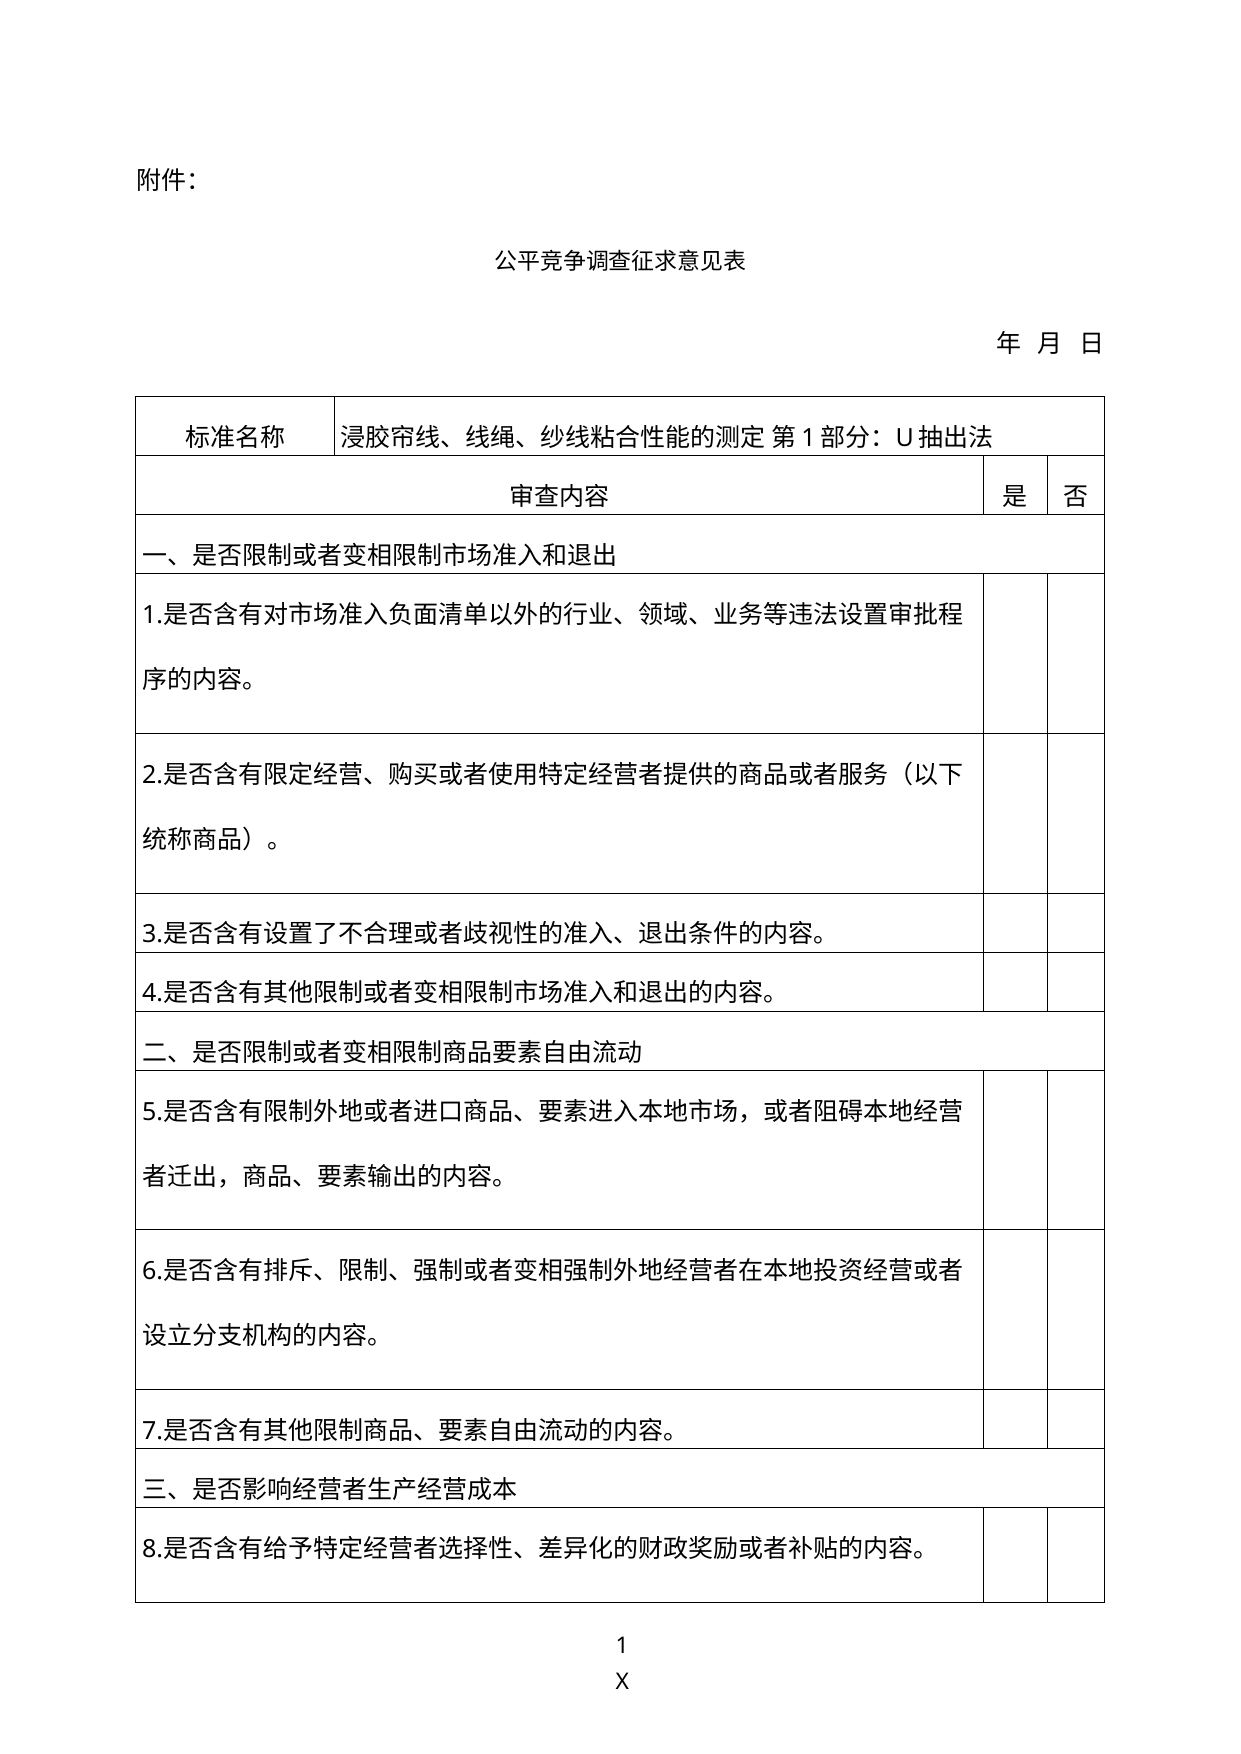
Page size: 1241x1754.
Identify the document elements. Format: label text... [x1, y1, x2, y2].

table_cell 三、是否影响经营者生产经营成本 [136, 1449, 1104, 1507]
table_cell [1048, 894, 1104, 952]
table_cell [1048, 1071, 1104, 1229]
table_cell [984, 1508, 1047, 1602]
table_cell [1048, 953, 1104, 1011]
table_cell [984, 1230, 1047, 1389]
table_cell 是 [984, 456, 1047, 514]
table_cell 一、是否限制或者变相限制市场准入和退出 [136, 515, 1104, 573]
table_cell 3.是否含有设置了不合理或者歧视性的准入、退出条件的内容。 [136, 894, 983, 952]
table_cell [1048, 1230, 1104, 1389]
table_cell 4.是否含有其他限制或者变相限制市场准入和退出的内容。 [136, 953, 983, 1011]
table_cell [1048, 1508, 1104, 1602]
table_cell 审查内容 [136, 456, 983, 514]
table_cell [984, 1071, 1047, 1229]
table_cell [984, 1390, 1047, 1448]
table_header 浸胶帘线、线绳、纱线粘合性能的测定 第1部分：U抽出法 [335, 397, 1104, 455]
table_header 标准名称 [136, 397, 334, 455]
table_cell [1048, 1390, 1104, 1448]
table_cell 7.是否含有其他限制商品、要素自由流动的内容。 [136, 1390, 983, 1448]
table_cell 5.是否含有限制外地或者进口商品、要素进入本地市场，或者阻碍本地经营者迁出，商品、要素输出的内容。 [136, 1071, 983, 1229]
table_cell [984, 734, 1047, 892]
table_cell 8.是否含有给予特定经营者选择性、差异化的财政奖励或者补贴的内容。 [136, 1508, 983, 1602]
table_cell 二、是否限制或者变相限制商品要素自由流动 [136, 1012, 1104, 1070]
table_cell 1.是否含有对市场准入负面清单以外的行业、领域、业务等违法设置审批程序的内容。 [136, 574, 983, 733]
table_cell [1048, 734, 1104, 892]
table_cell [984, 953, 1047, 1011]
table_cell 否 [1048, 456, 1104, 514]
text 附件： [136, 146, 1104, 211]
table_cell [984, 894, 1047, 952]
table_cell 2.是否含有限定经营、购买或者使用特定经营者提供的商品或者服务（以下统称商品）。 [136, 734, 983, 892]
table_cell [984, 574, 1047, 733]
table_cell [1048, 574, 1104, 733]
text 公平竞争调查征求意见表 [136, 227, 1104, 292]
table_cell 6.是否含有排斥、限制、强制或者变相强制外地经营者在本地投资经营或者设立分支机构的内容。 [136, 1230, 983, 1389]
text 年 月 日 [136, 309, 1104, 374]
